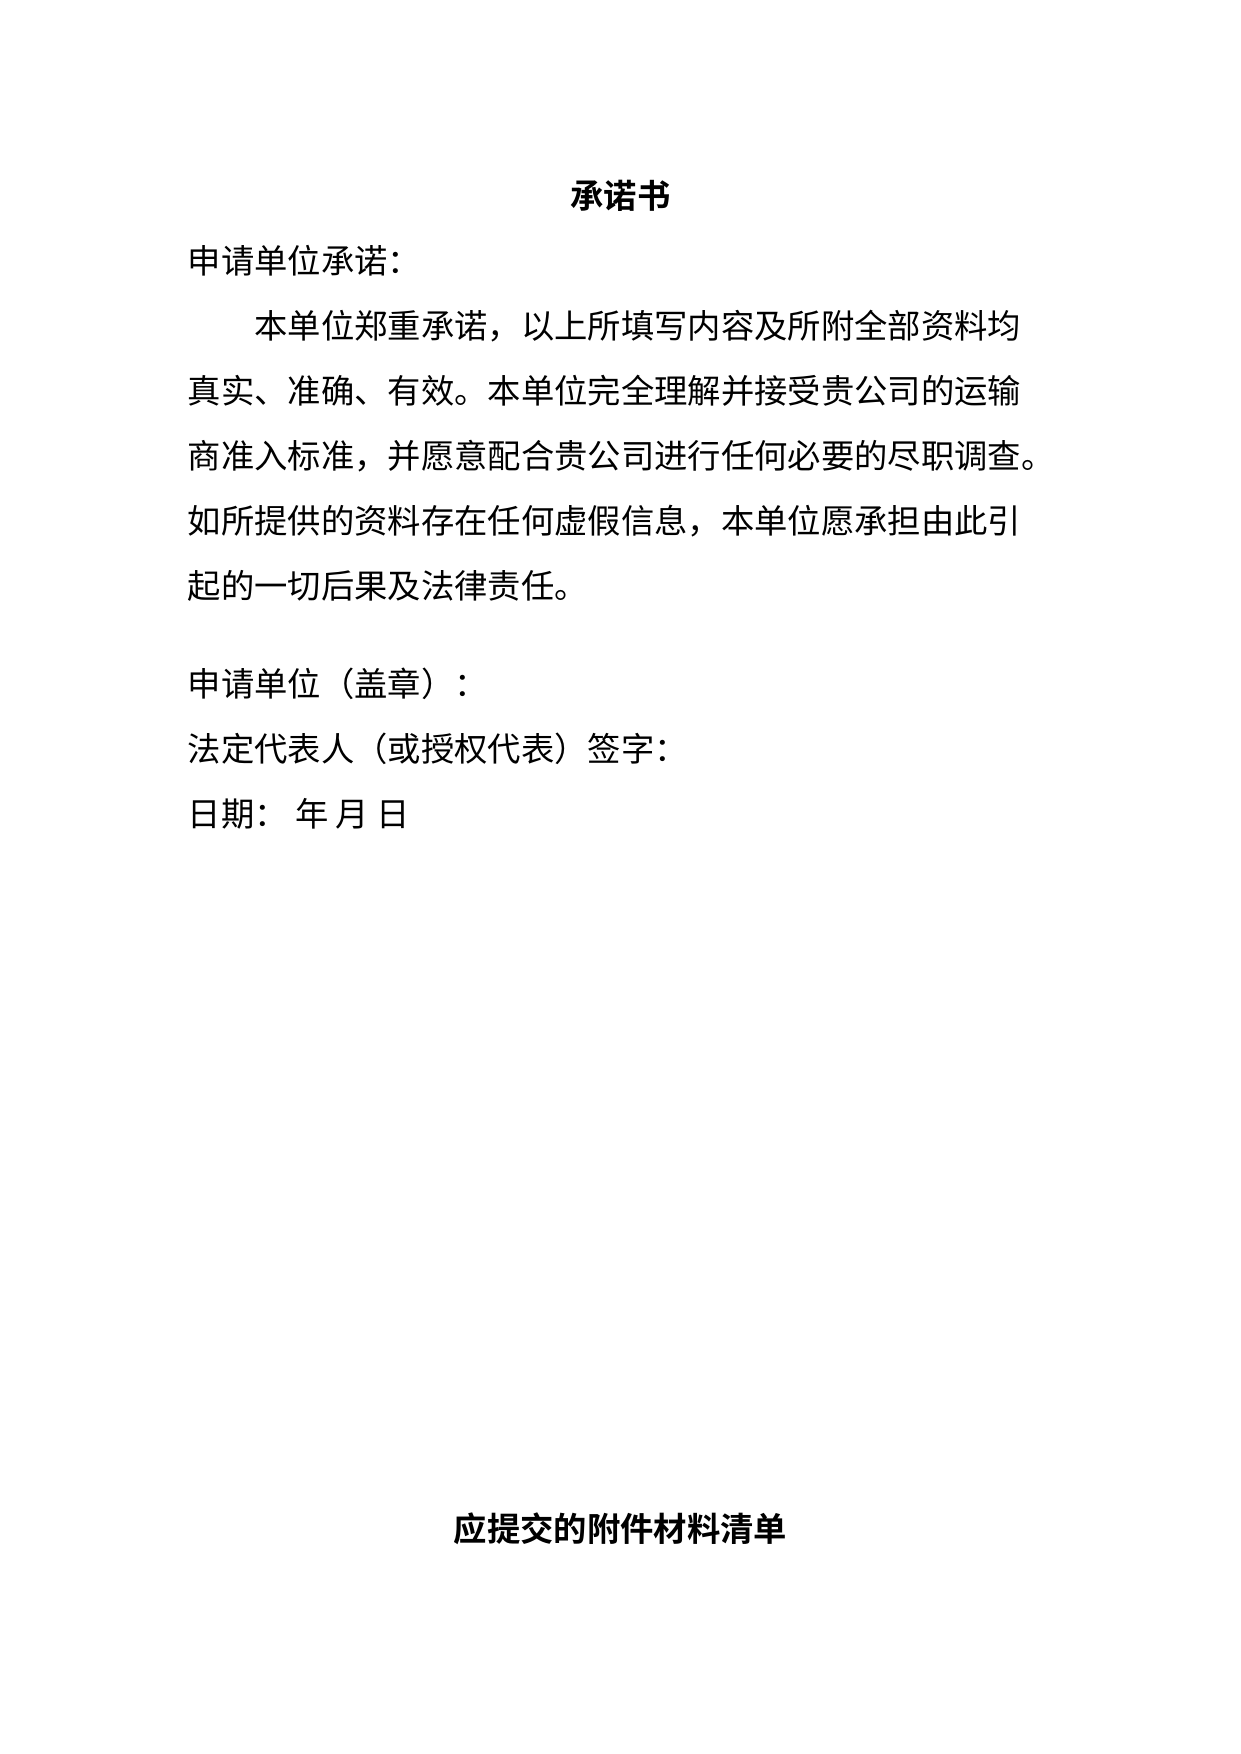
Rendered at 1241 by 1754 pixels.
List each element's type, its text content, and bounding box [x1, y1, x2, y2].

text 申请单位承诺： [187, 227, 1053, 292]
text 承诺书 [187, 162, 1053, 227]
text 法定代表人（或授权代表）签字： [187, 714, 1053, 779]
text 应提交的附件材料清单 [187, 1494, 1053, 1559]
text 日期： 年 月 日 [187, 779, 1053, 844]
text 申请单位（盖章）： [187, 649, 1053, 714]
text 本单位郑重承诺，以上所填写内容及所附全部资料均真实、准确、有效。本单位完全理解并接受贵公司的运输商准入标准，并愿意配合贵公司进行任何必要的尽职调查。如所提供的资料存在任何虚假信息，本单位愿承担由此引起的一切后果及法律责任。 [187, 292, 1053, 617]
